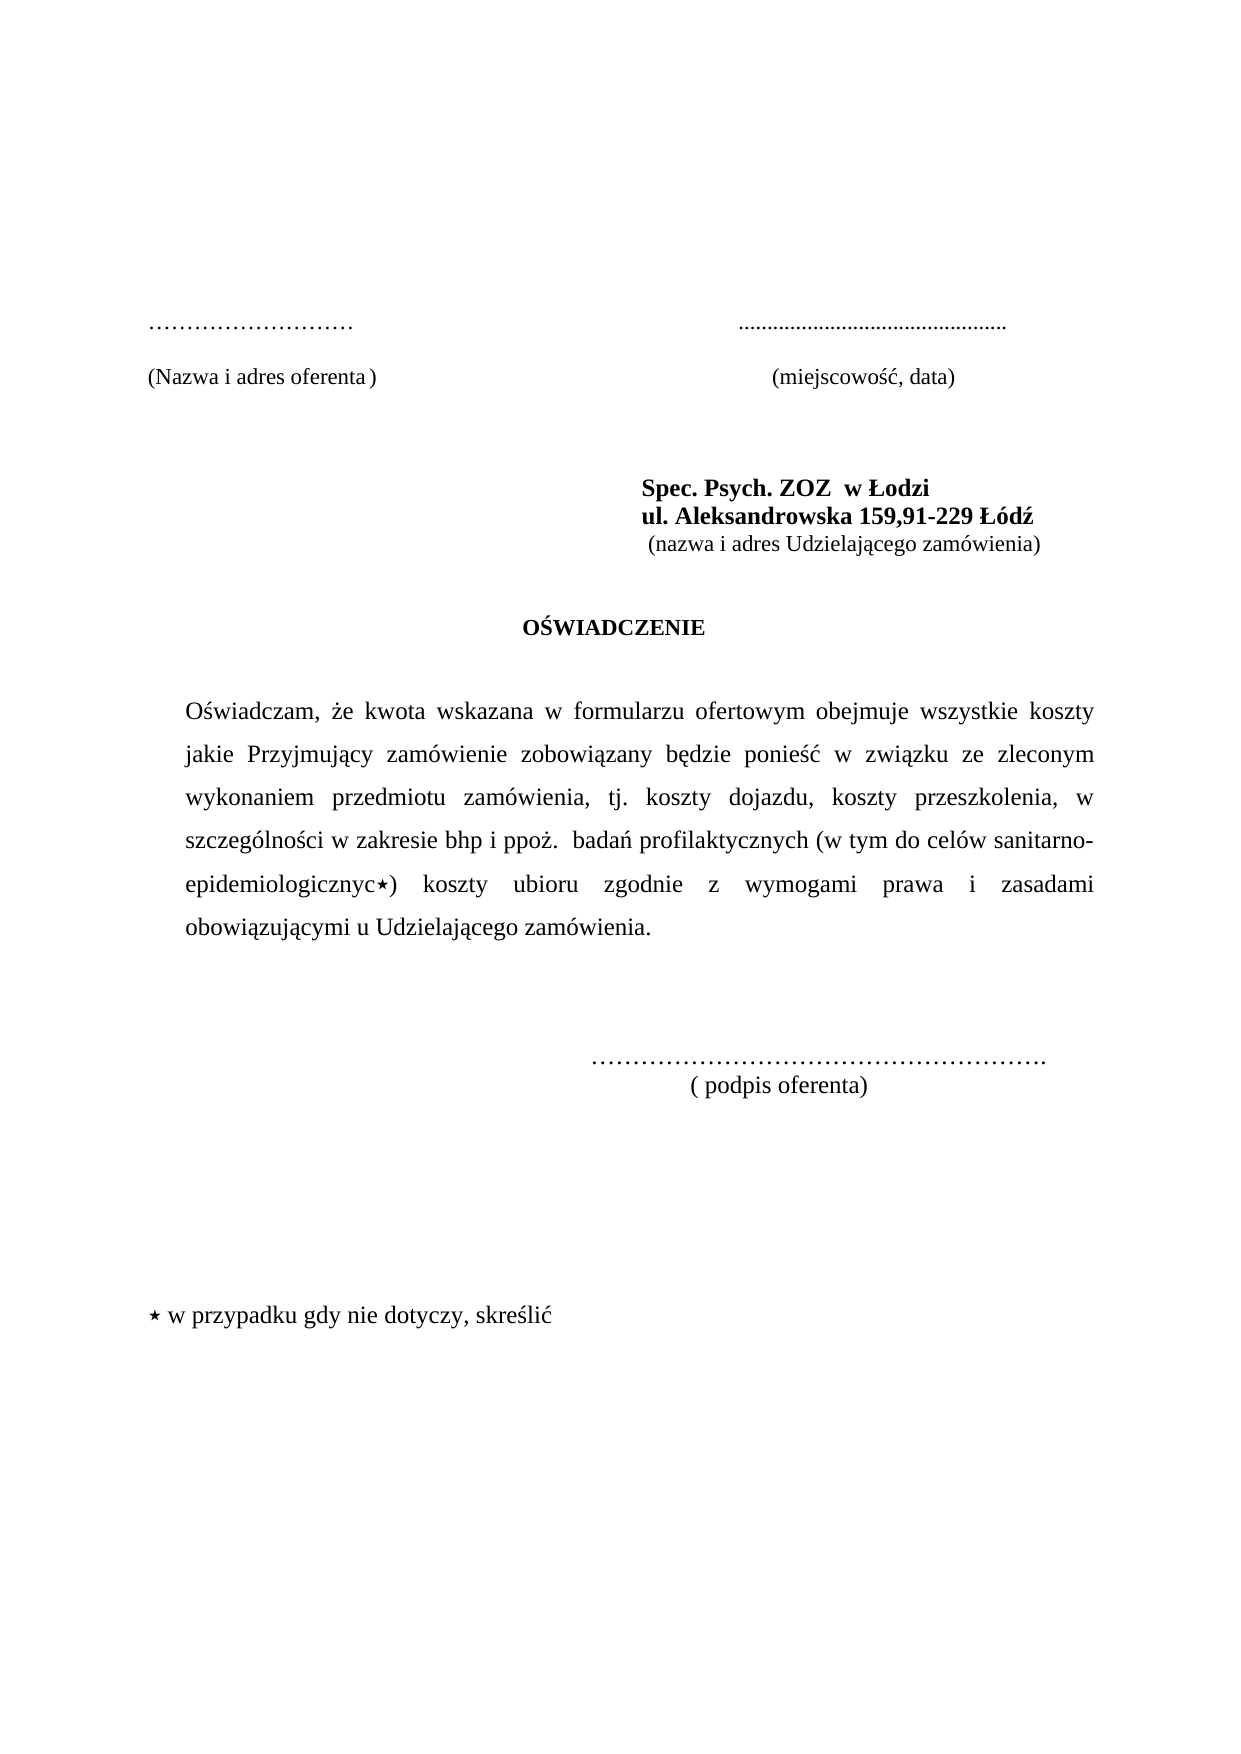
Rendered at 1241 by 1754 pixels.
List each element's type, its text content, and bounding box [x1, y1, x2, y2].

text OŚWIADCZENIE [148, 614, 1093, 641]
text ………………………………………………. [148, 1041, 1093, 1070]
text ( podpis oferenta) [148, 1070, 1093, 1099]
text ٭ w przypadku gdy nie dotyczy, skreślić [148, 1300, 1093, 1329]
text (nazwa i adres Udzielającego zamówienia) [148, 530, 1093, 585]
text Spec. Psych. ZOZ w Łodzi [148, 473, 1093, 501]
text Oświadczam, że kwota wskazana w formularzu ofertowym obejmuje wszystkie koszty jakie Przyjmujący zamówienie zobowiązany będzie ponieść w związku ze zleconym wykonaniem przedmiotu zamówienia, tj. koszty dojazdu, koszty przeszkolenia, w szczególności w zakresie bhp i ppoż. badań profilaktycznych (w tym do celów sanitarno-epidemiologicznyc٭) koszty ubioru zgodnie z wymogami prawa i zasadami obowiązującymi u Udzielającego zamówienia. [185, 696, 1095, 941]
text ……………………… ............................................... [148, 308, 1093, 334]
text ul. Aleksandrowska 159,91-229 Łódź [148, 501, 1093, 530]
text (Nazwa i adres oferenta ) (miejscowość, data) [148, 363, 1093, 390]
